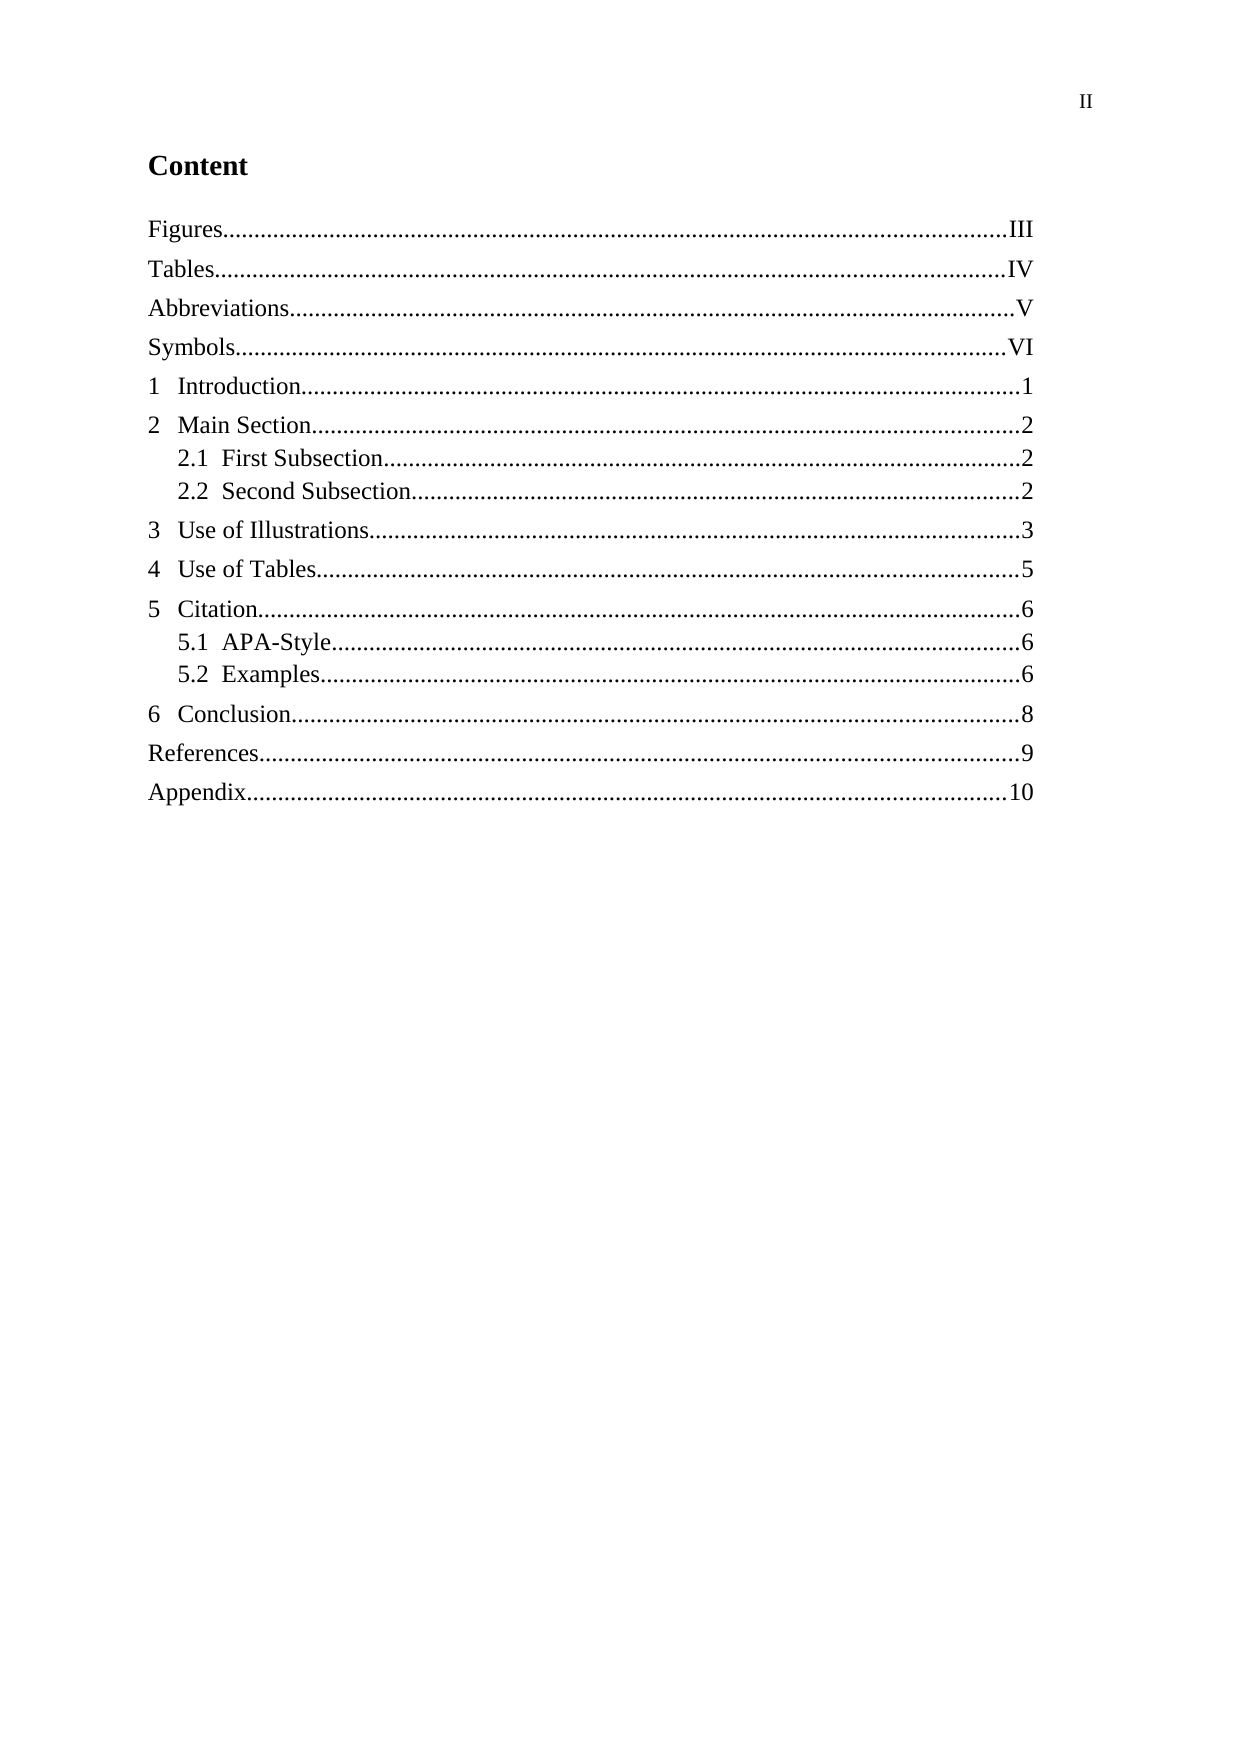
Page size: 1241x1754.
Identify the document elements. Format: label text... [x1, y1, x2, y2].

text 2.1 First Subsection 2 [177, 443, 1093, 472]
text Appendix 10 [148, 777, 1093, 806]
text Figures III [148, 214, 1093, 243]
text Symbols VI [148, 332, 1093, 361]
text 2 Main Section 2 [148, 410, 1093, 439]
text 3 Use of Illustrations 3 [148, 515, 1093, 544]
text 4 Use of Tables 5 [148, 554, 1093, 583]
text 2.2 Second Subsection 2 [177, 476, 1093, 505]
text Abbreviations V [148, 293, 1093, 322]
text Tables IV [148, 254, 1093, 282]
text 1 Introduction 1 [148, 371, 1093, 400]
text 6 Conclusion 8 [148, 699, 1093, 727]
subtitle Content [148, 148, 1093, 181]
text 5.1 APA-Style 6 [177, 627, 1093, 655]
text 5.2 Examples 6 [177, 659, 1093, 688]
text References 9 [148, 738, 1093, 767]
text 5 Citation 6 [148, 594, 1093, 622]
